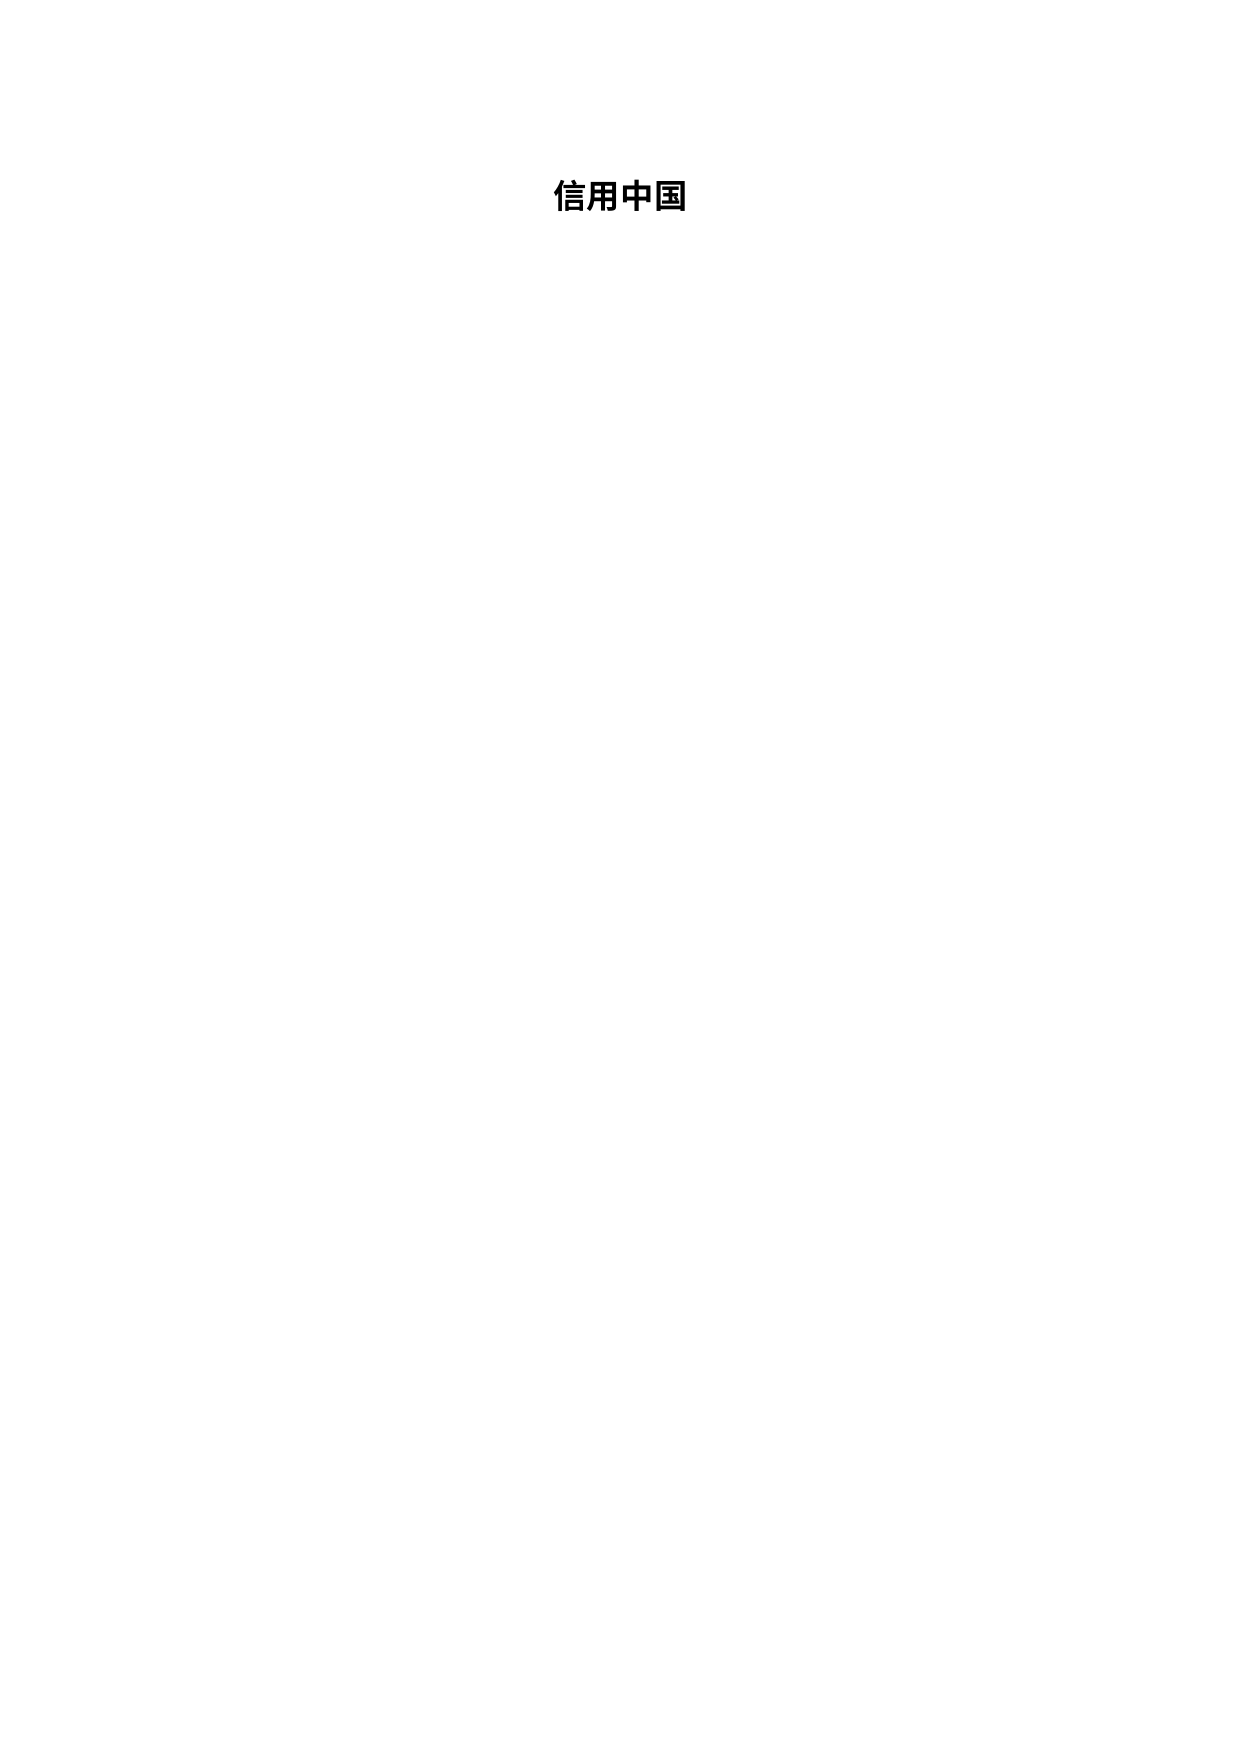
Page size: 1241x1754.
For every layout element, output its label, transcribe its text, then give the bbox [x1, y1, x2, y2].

text 信用中国 [187, 162, 1053, 227]
